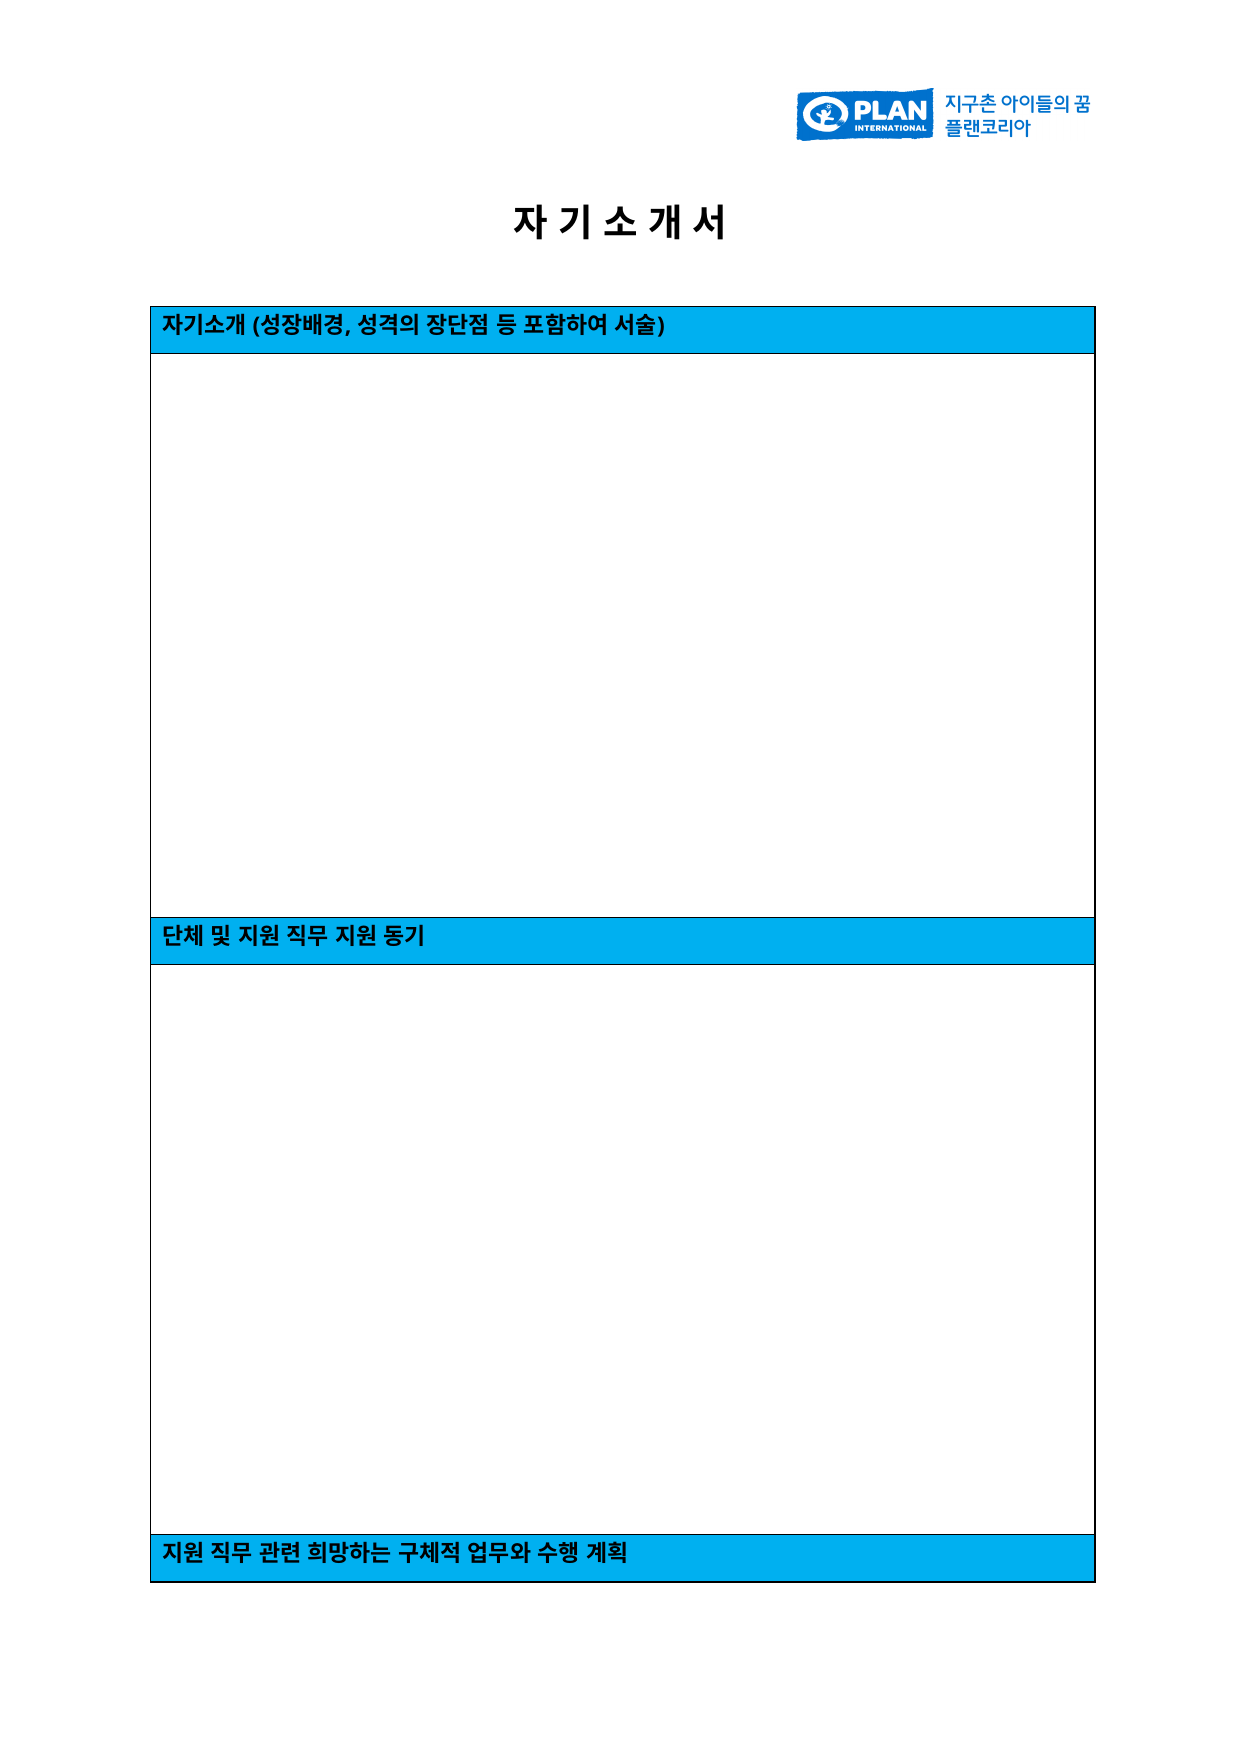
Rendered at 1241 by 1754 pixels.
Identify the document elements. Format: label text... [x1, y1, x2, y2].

table_header 자기소개 (성장배경, 성격의 장단점 등 포함하여 서술) [151, 307, 1094, 353]
picture [796, 88, 1091, 141]
table_cell 단체 및 지원 직무 지원 동기 [151, 918, 1094, 964]
table_cell 지원 직무 관련 희망하는 구체적 업무와 수행 계획 [151, 1535, 1094, 1581]
text 자 기 소 개 서 [150, 192, 1090, 247]
table_cell [151, 965, 1094, 1534]
table_cell [151, 354, 1094, 917]
